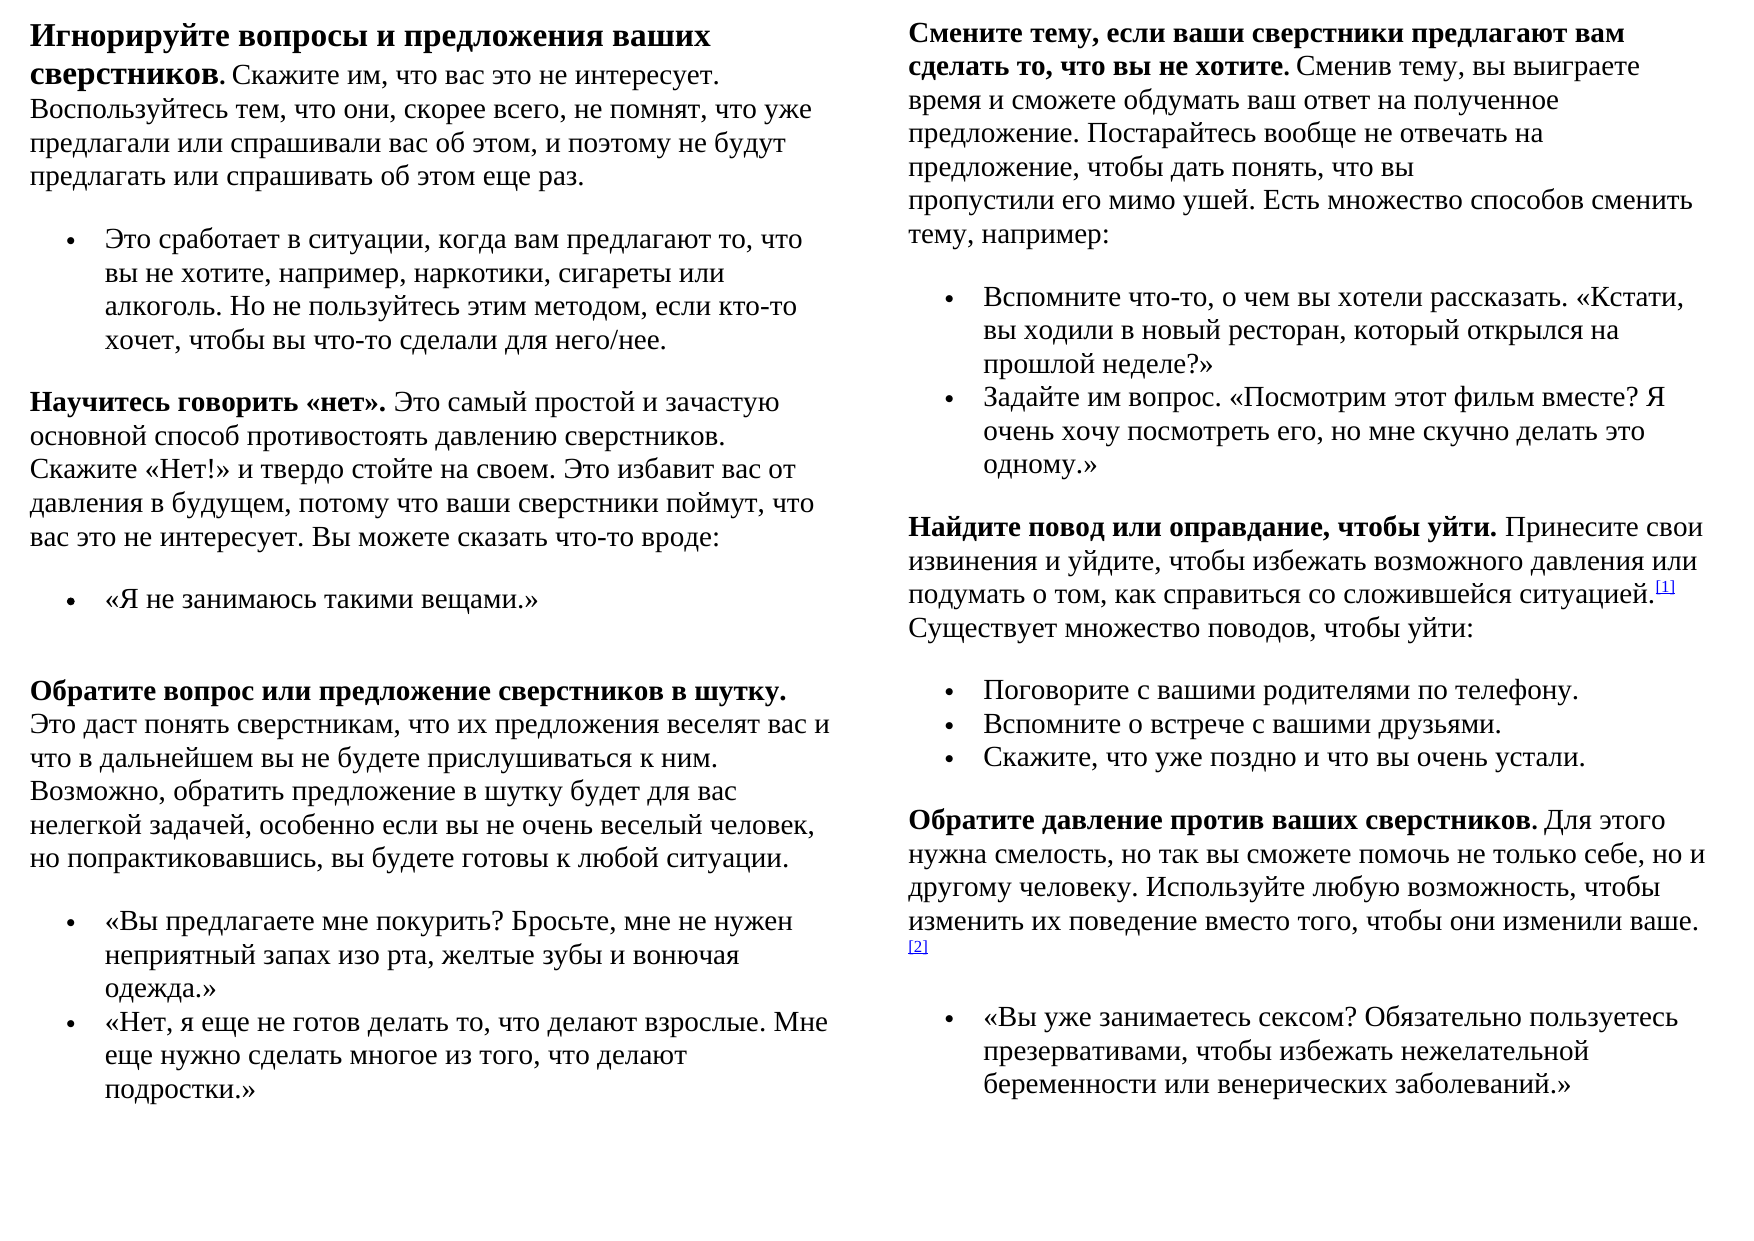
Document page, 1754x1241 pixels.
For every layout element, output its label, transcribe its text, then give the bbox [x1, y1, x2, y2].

text Найдите повод или оправдание, чтобы уйти. Принесите свои извинения и уйдите, чтобы избежать возможного давления или подумать о том, как справиться со сложившейся ситуацией.[1] Существует множество поводов, чтобы уйти: [908, 509, 1713, 643]
list «Я не занимаюсь такими вещами.» [67, 581, 834, 615]
text Смените тему, если ваши сверстники предлагают вам сделать то, что вы не хотите. Сменив тему, вы выиграете время и сможете обдумать ваш ответ на полученное предложение. Постарайтесь вообще не отвечать на предложение, чтобы дать понять, что вы [908, 15, 1713, 182]
list Это сработает в ситуации, когда вам предлагают то, что вы не хотите, например, наркотики, сигареты или алкоголь. Но не пользуйтесь этим методом, если кто-то хочет, чтобы вы что-то сделали для него/нее. [67, 221, 834, 355]
text Игнорируйте вопросы и предложения ваших сверстников. Скажите им, что вас это не интересует. Воспользуйтесь тем, что они, скорее всего, не помнят, что уже предлагали или спрашивали вас об этом, и поэтому не будут предлагать или спрашивать об этом еще раз. [29, 15, 834, 192]
text пропустили его мимо ушей. Есть множество способов сменить тему, например: [908, 182, 1713, 249]
text Обратите давление против ваших сверстников. Для этого нужна смелость, но так вы сможете помочь не только себе, но и другому человеку. Используйте любую возможность, чтобы изменить их поведение вместо того, чтобы они изменили ваше.[2] [908, 802, 1713, 970]
list «Вы предлагаете мне покурить? Бросьте, мне не нужен неприятный запах изо рта, желтые зубы и вонючая одежда.» [67, 903, 834, 1004]
list Вспомните что-то, о чем вы хотели рассказать. «Кстати, вы ходили в новый ресторан, который открылся на прошлой неделе?» [946, 279, 1713, 379]
text Научитесь говорить «нет». Это самый простой и зачастую основной способ противостоять давлению сверстников. Скажите «Нет!» и твердо стойте на своем. Это избавит вас от давления в будущем, потому что ваши сверстники поймут, что вас это не интересует. Вы можете сказать что-то вроде: [29, 384, 834, 552]
list «Вы уже занимаетесь сексом? Обязательно пользуетесь презервативами, чтобы избежать нежелательной беременности или венерических заболеваний.» [946, 999, 1713, 1100]
list Поговорите с вашими родителями по телефону. [946, 672, 1713, 706]
list Скажите, что уже поздно и что вы очень устали. [946, 739, 1713, 773]
list Задайте им вопрос. «Посмотрим этот фильм вместе? Я очень хочу посмотреть его, но мне скучно делать это одному.» [946, 379, 1713, 480]
list «Нет, я еще не готов делать то, что делают взрослые. Мне еще нужно сделать многое из того, что делают подростки.» [67, 1004, 834, 1104]
list Вспомните о встрече с вашими друзьями. [946, 706, 1713, 739]
text Обратите вопрос или предложение сверстников в шутку. Это даст понять сверстникам, что их предложения веселят вас и что в дальнейшем вы не будете прислушиваться к ним. Возможно, обратить предложение в шутку будет для вас нелегкой задачей, особенно если вы не очень веселый человек, но попрактиковавшись, вы будете готовы к любой ситуации. [29, 673, 834, 874]
